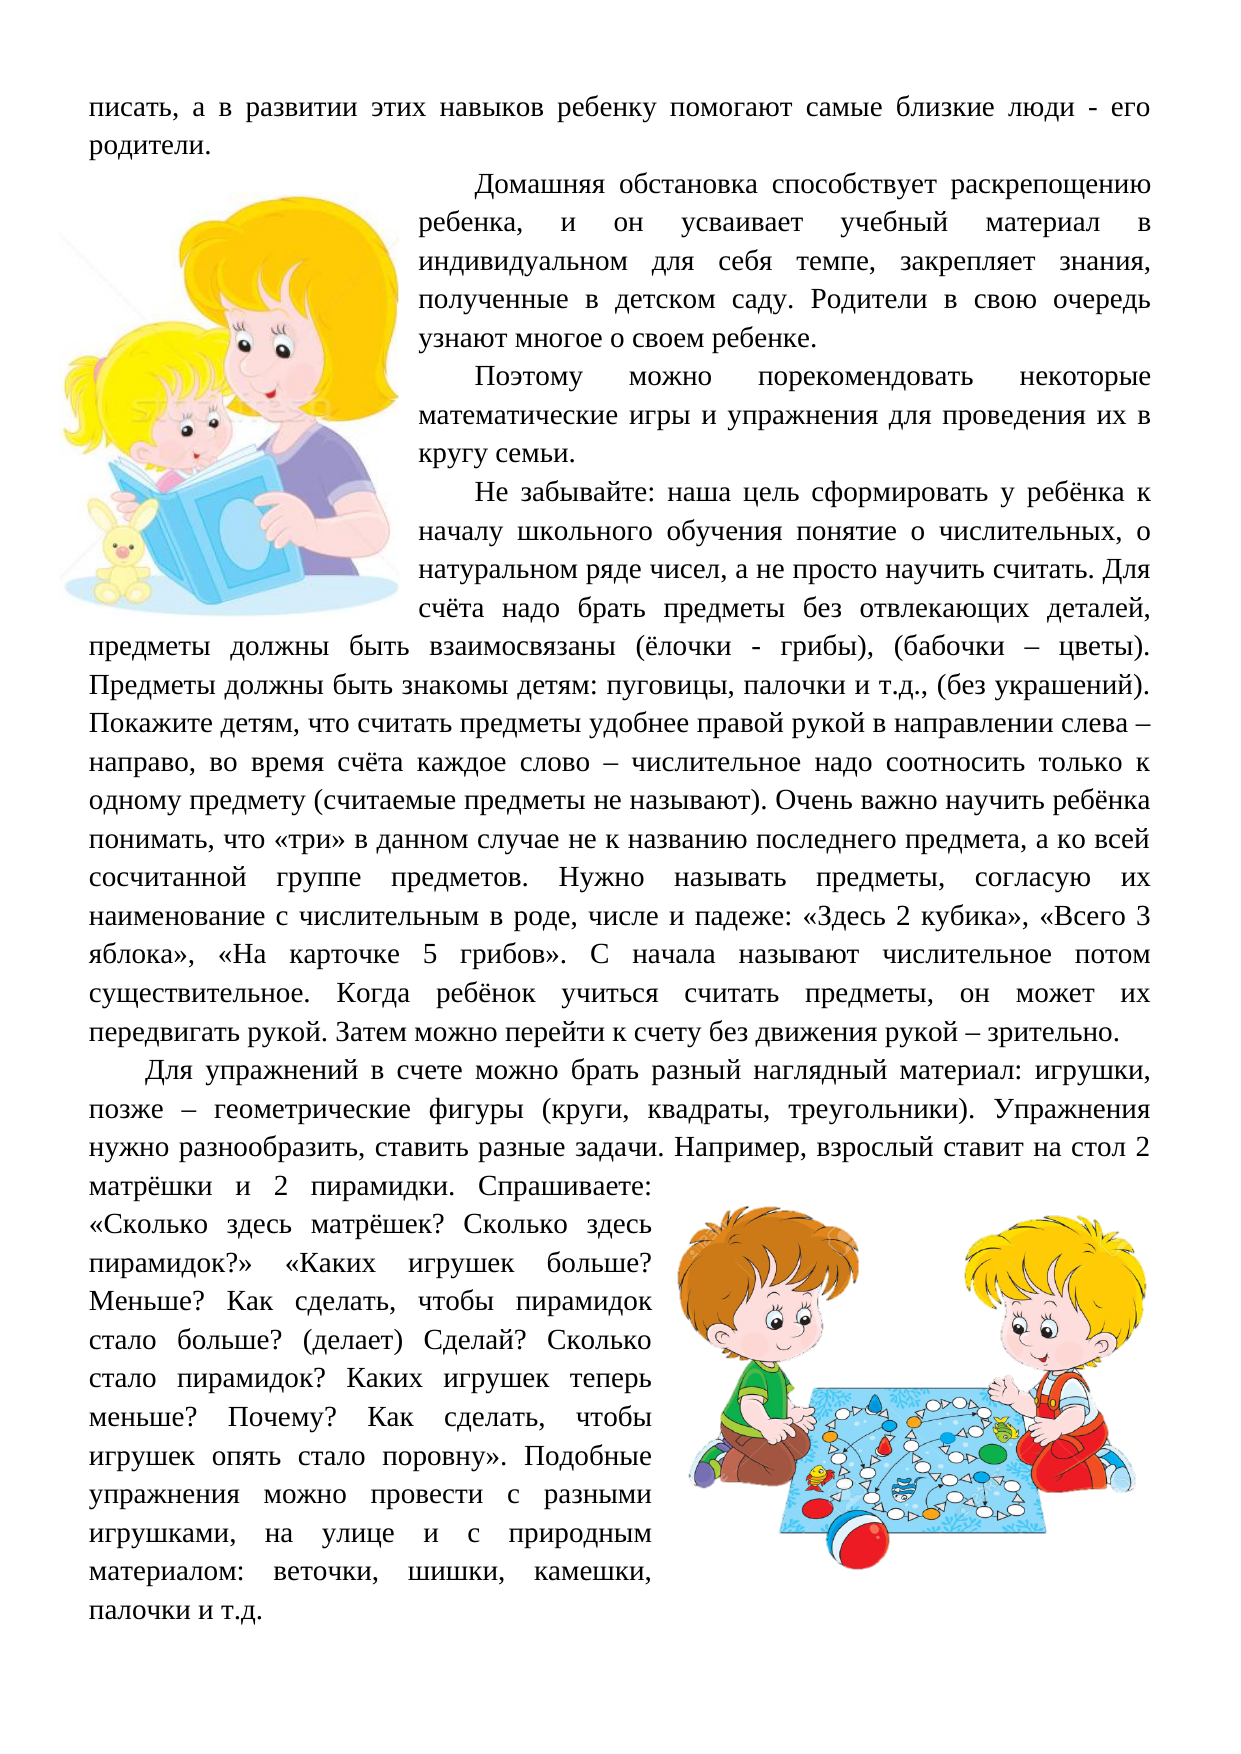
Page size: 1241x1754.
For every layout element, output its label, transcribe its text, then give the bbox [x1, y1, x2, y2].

text Не забывайте: наша цель сформировать у ребёнка к началу школьного обучения понятие о числительных, о натуральном ряде чисел, а не просто научить считать. Для счёта надо брать предметы без отвлекающих деталей, предметы должны быть взаимосвязаны (ёлочки - грибы), (бабочки – цветы). Предметы должны быть знакомы детям: пуговицы, палочки и т.д., (без украшений). Покажите детям, что считать предметы удобнее правой рукой в направлении слева – направо, во время счёта каждое слово – числительное надо соотносить только к одному предмету (считаемые предметы не называют). Очень важно научить ребёнка понимать, что «три» в данном случае не к названию последнего предмета, а ко всей сосчитанной группе предметов. Нужно называть предметы, согласую их наименование с числительным в роде, числе и падеже: «Здесь 2 кубика», «Всего 3 яблока», «На карточке 5 грибов». С начала называют числительное потом существительное. Когда ребёнок учиться считать предметы, он может их передвигать рукой. Затем можно перейти к счету без движения рукой – зрительно. [89, 474, 1152, 1047]
picture [59, 192, 400, 617]
text Для упражнений в счете можно брать разный наглядный материал: игрушки, позже – геометрические фигуры (круги, квадраты, треугольники). Упражнения нужно разнообразить, ставить разные задачи. Например, взрослый ставит на стол 2 матрёшки и 2 пирамидки. Спрашиваете: «Сколько здесь матрёшек? Сколько здесь пирамидок?» «Каких игрушек больше? Меньше? Как сделать, чтобы пирамидок стало больше? (делает) Сделай? Сколько стало пирамидок? Каких игрушек теперь меньше? Почему? Как сделать, чтобы игрушек опять стало поровну». Подобные упражнения можно провести с разными игрушками, на улице и с природным материалом: веточки, шишки, камешки, палочки и т.д. [89, 1052, 1152, 1625]
text Домашняя обстановка способствует раскрепощению ребенка, и он усваивает учебный материал в индивидуальном для себя темпе, закрепляет знания, полученные в детском саду. Родители в свою очередь узнают многое о своем ребенке. [89, 166, 1152, 353]
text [89, 89, 1152, 161]
text Поэтому можно порекомендовать некоторые математические игры и упражнения для проведения их в кругу семьи. [400, 358, 1152, 469]
